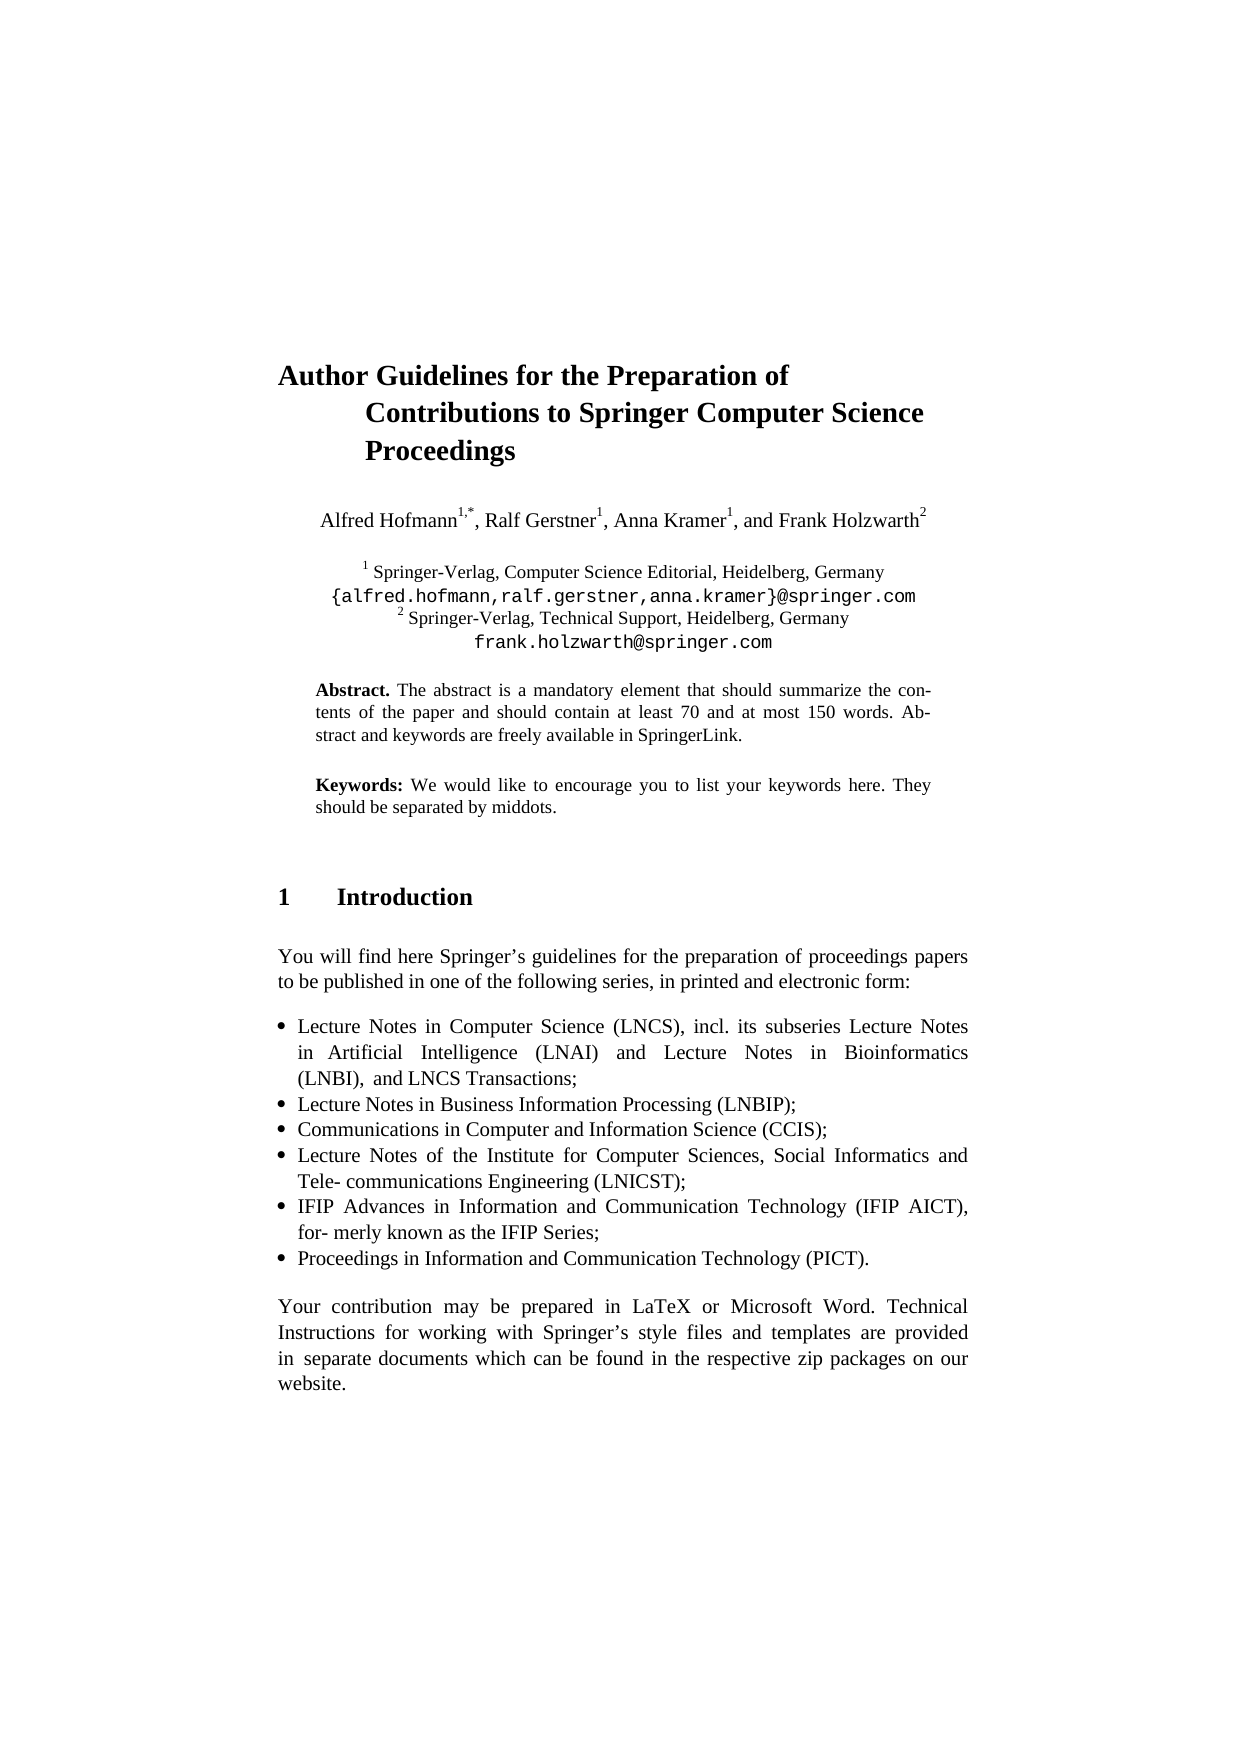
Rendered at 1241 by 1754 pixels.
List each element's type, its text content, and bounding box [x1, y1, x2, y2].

text frank.holzwarth@springer.com [278, 632, 968, 654]
text Keywords: We would like to encourage you to list your keywords here. They should be separated by middots. [315, 774, 931, 818]
list Lecture Notes in Business Information Processing (LNBIP); [278, 1091, 968, 1116]
list Proceedings in Information and Communication Technology (PICT). [278, 1246, 968, 1270]
text Your contribution may be prepared in LaTeX or Microsoft Word. Technical Instructions for working with Springer’s style files and templates are provided in separate documents which can be found in the respective zip packages on our website. [278, 1294, 968, 1395]
text {alfred.hofmann,ralf.gerstner,anna.kramer}@springer.com [278, 586, 968, 607]
subtitle Introduction [278, 882, 968, 910]
text Abstract. The abstract is a mandatory element that should summarize the con- tents of the paper and should contain at least 70 and at most 150 words. Ab- stract and keywords are freely available in SpringerLink. [315, 679, 931, 746]
list Communications in Computer and Information Science (CCIS); [278, 1117, 968, 1141]
text Alfred Hofmann1,*, Ralf Gerstner1, Anna Kramer1, and Frank Holzwarth2 [278, 504, 968, 532]
text You will find here Springer’s guidelines for the preparation of proceedings papers to be published in one of the following series, in printed and electronic form: [278, 944, 968, 993]
text 1 Springer-Verlag, Computer Science Editorial, Heidelberg, Germany [278, 557, 968, 583]
list Lecture Notes of the Institute for Computer Sciences, Social Informatics and Tele- communications Engineering (LNICST); [278, 1143, 968, 1193]
text 2 Springer-Verlag, Technical Support, Heidelberg, Germany [278, 607, 968, 629]
list IFIP Advances in Information and Communication Technology (IFIP AICT), for- merly known as the IFIP Series; [278, 1194, 968, 1244]
text Author Guidelines for the Preparation of Contributions to Springer Computer Science Proceedings [278, 358, 968, 466]
list Lecture Notes in Computer Science (LNCS), incl. its subseries Lecture Notes in Artificial Intelligence (LNAI) and Lecture Notes in Bioinformatics (LNBI), and LNCS Transactions; [278, 1014, 968, 1090]
